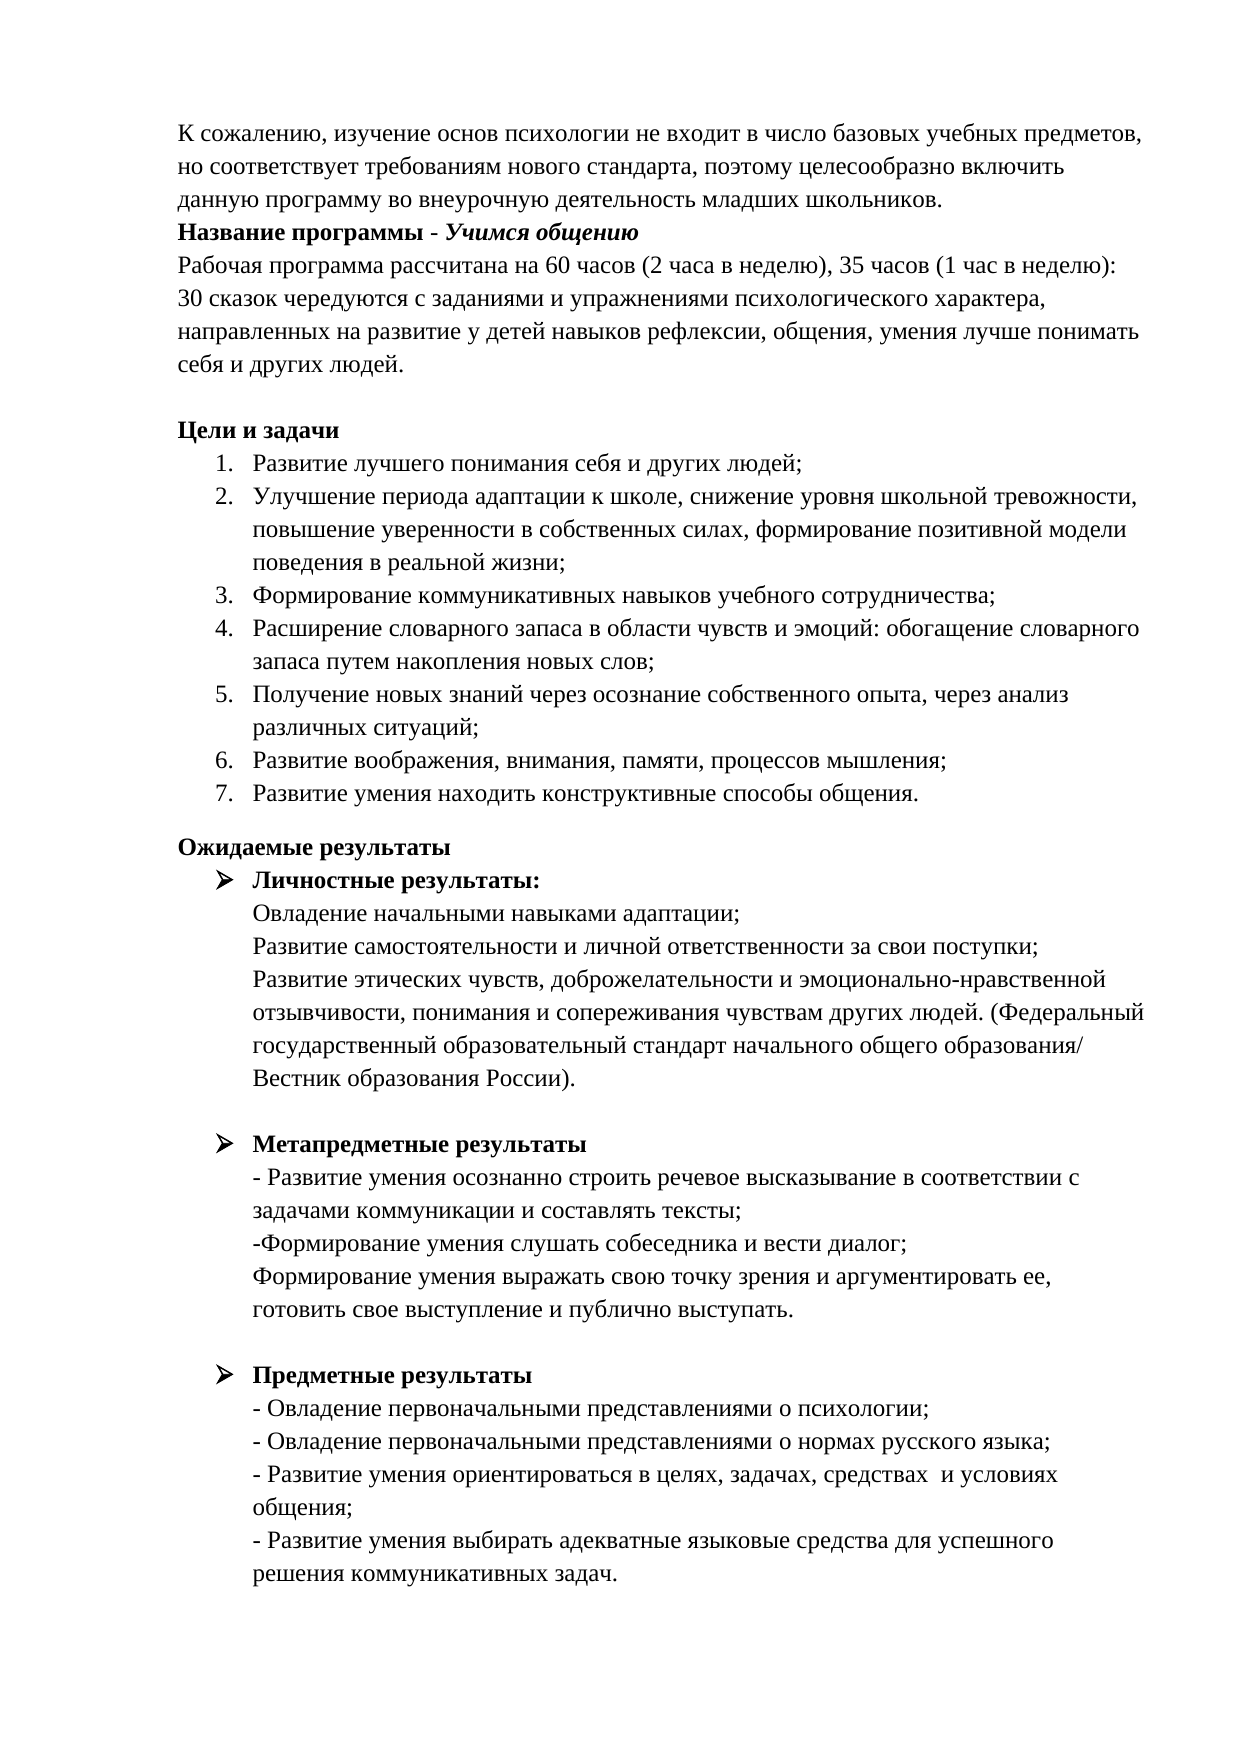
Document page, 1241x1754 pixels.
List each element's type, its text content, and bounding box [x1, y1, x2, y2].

text Цели и задачи [177, 415, 1152, 444]
list Развитие самостоятельности и личной ответственности за свои поступки; [252, 931, 1152, 960]
list Расширение словарного запаса в области чувств и эмоций: обогащение словарного запаса путем накопления новых слов; [215, 613, 1152, 675]
text Ожидаемые результаты [177, 832, 1152, 861]
list - Развитие умения ориентироваться в целях, задачах, средствах и условиях общения; [252, 1459, 1152, 1521]
list Улучшение периода адаптации к школе, снижение уровня школьной тревожности, повышение уверенности в собственных силах, формирование позитивной модели поведения в реальной жизни; [215, 481, 1152, 576]
list Развитие этических чувств, доброжелательности и эмоционально-нравственной отзывчивости, понимания и сопереживания чувствам других людей. (Федеральный государственный образовательный стандарт начального общего образования/ Вестник образования России). [252, 964, 1152, 1092]
list Формирование умения выражать свою точку зрения и аргументировать ее, готовить свое выступление и публично выступать. [252, 1261, 1152, 1323]
list -Формирование умения слушать собеседника и вести диалог; [252, 1228, 1152, 1257]
text К сожалению, изучение основ психологии не входит в число базовых учебных предметов, но соответствует требованиям нового стандарта, поэтому целесообразно включить данную программу во внеурочную деятельность младших школьников. [177, 118, 1152, 213]
list Развитие воображения, внимания, памяти, процессов мышления; [215, 746, 1152, 774]
list Предметные результаты [215, 1360, 1152, 1389]
list - Овладение первоначальными представлениями о психологии; [252, 1393, 1152, 1422]
list Формирование коммуникативных навыков учебного сотрудничества; [215, 580, 1152, 609]
list - Развитие умения осознанно строить речевое высказывание в соответствии с задачами коммуникации и составлять тексты; [252, 1162, 1152, 1224]
list Личностные результаты: [215, 865, 1152, 894]
list Развитие лучшего понимания себя и других людей; [215, 448, 1152, 477]
list - Развитие умения выбирать адекватные языковые средства для успешного решения коммуникативных задач. [252, 1525, 1152, 1587]
list Метапредметные результаты [215, 1129, 1152, 1158]
list Овладение начальными навыками адаптации; [252, 898, 1152, 927]
text Название программы - Учимся общению [177, 217, 1152, 246]
list Получение новых знаний через осознание собственного опыта, через анализ различных ситуаций; [215, 679, 1152, 741]
list - Овладение первоначальными представлениями о нормах русского языка; [252, 1426, 1152, 1455]
text Рабочая программа рассчитана на 60 часов (2 часа в неделю), 35 часов (1 час в неделю): 30 сказок чередуются с заданиями и упражнениями психологического характера, направленных на развитие у детей навыков рефлексии, общения, умения лучше понимать себя и других людей. [177, 250, 1152, 378]
list Развитие умения находить конструктивные способы общения. [215, 778, 1152, 807]
